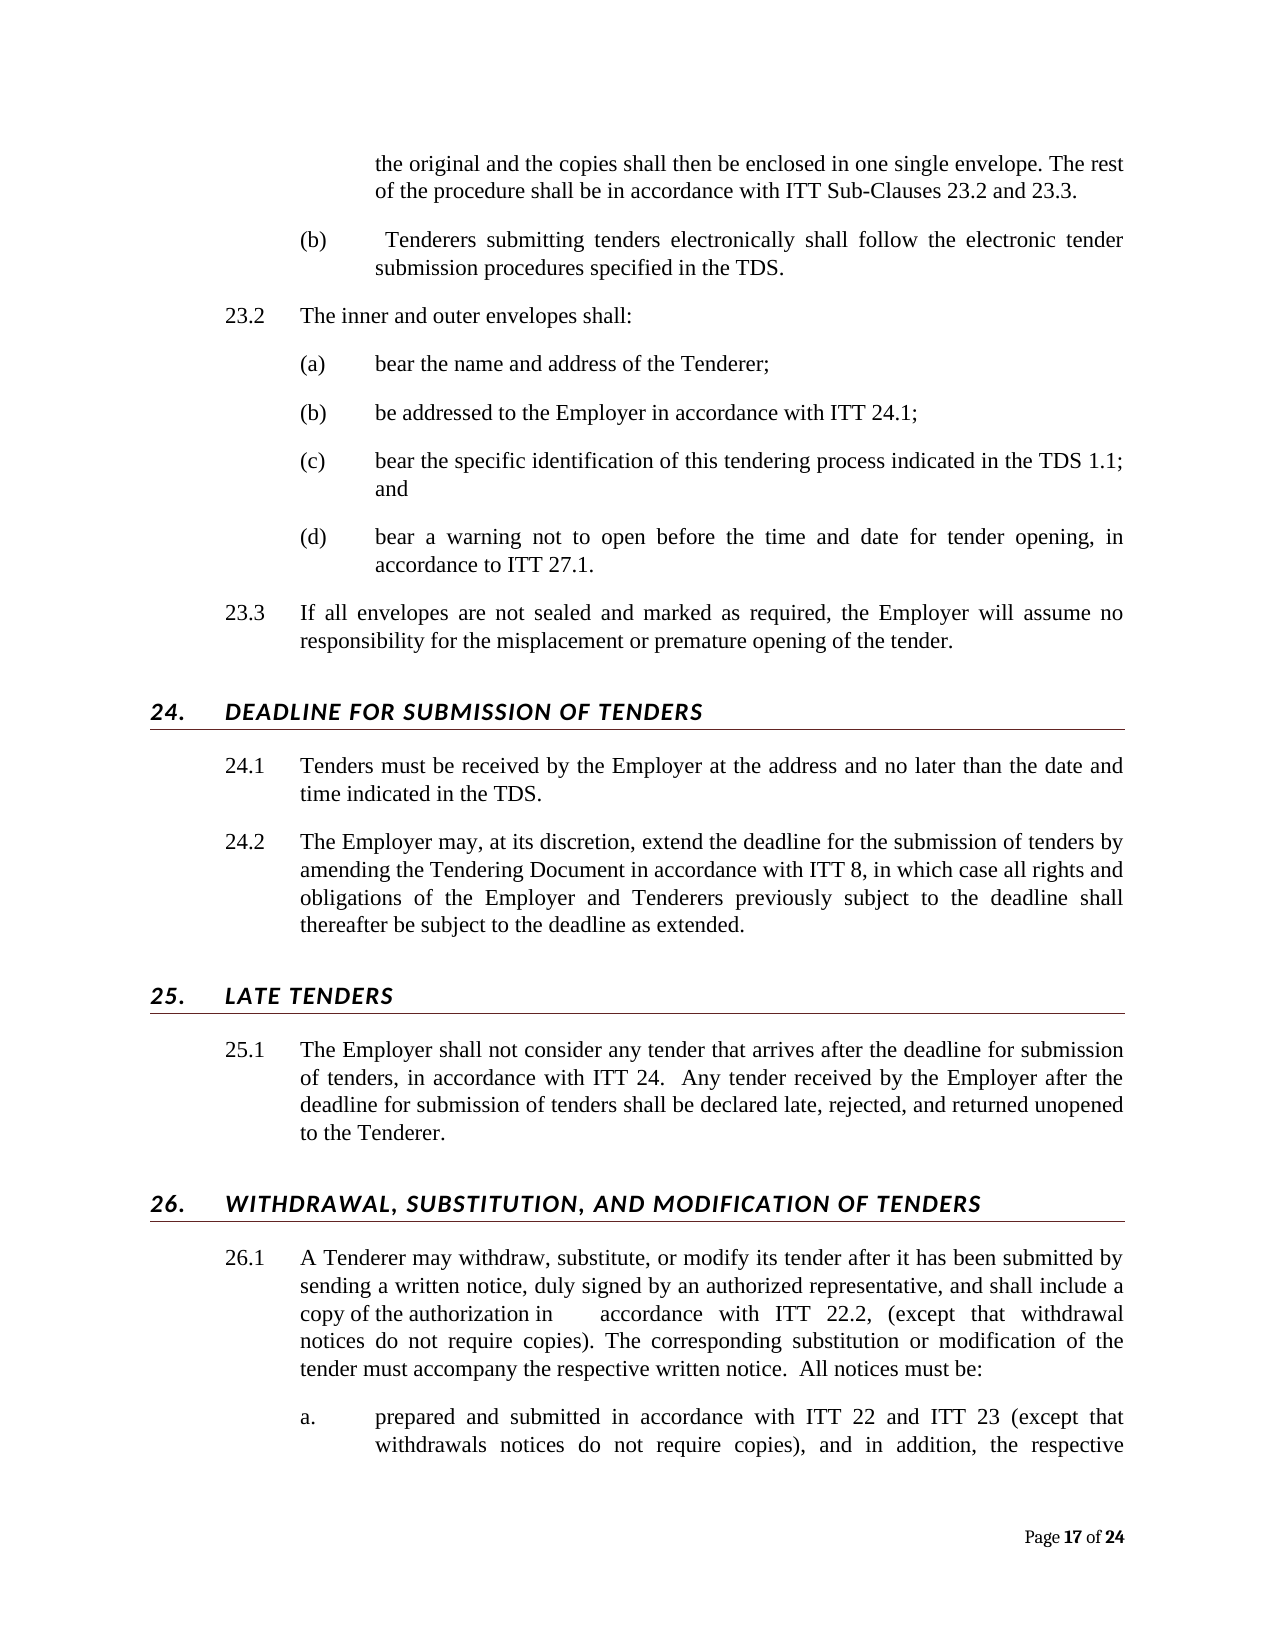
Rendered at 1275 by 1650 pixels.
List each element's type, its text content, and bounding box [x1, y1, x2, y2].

text (c) bear the specific identification of this tendering process indicated in the TDS 1.1; and [300, 447, 1125, 501]
subtitle 25. Late Tenders [150, 980, 1125, 1013]
text 24.2 The Employer may, at its discretion, extend the deadline for the submission of tenders by amending the Tendering Document in accordance with ITT 8, in which case all rights and obligations of the Employer and Tenderers previously subject to the deadline shall thereafter be subject to the deadline as extended. [225, 828, 1125, 937]
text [300, 150, 1125, 204]
text (d) bear a warning not to open before the time and date for tender opening, in accordance to ITT 27.1. [300, 523, 1125, 577]
subtitle 24. Deadline for Submission of Tenders [150, 696, 1125, 729]
subtitle 26. Withdrawal, Substitution, and Modification of Tenders [150, 1188, 1125, 1221]
text 24.1 Tenders must be received by the Employer at the address and no later than the date and time indicated in the TDS. [225, 752, 1125, 806]
text 23.2 The inner and outer envelopes shall: [150, 302, 1125, 328]
text (b) be addressed to the Employer in accordance with ITT 24.1; [300, 399, 1125, 425]
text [300, 1403, 1125, 1457]
text 26.1 A Tenderer may withdraw, substitute, or modify its tender after it has been submitted by sending a written notice, duly signed by an authorized representative, and shall include a copy of the authorization in accordance with ITT 22.2, (except that withdrawal notices do not require copies). The corresponding substitution or modification of the tender must accompany the respective written notice. All notices must be: [225, 1244, 1125, 1381]
text 23.3 If all envelopes are not sealed and marked as required, the Employer will assume no responsibility for the misplacement or premature opening of the tender. [225, 599, 1125, 653]
text (b) Tenderers submitting tenders electronically shall follow the electronic tender submission procedures specified in the TDS. [300, 226, 1125, 280]
text (a) bear the name and address of the Tenderer; [300, 351, 1125, 377]
text 25.1 The Employer shall not consider any tender that arrives after the deadline for submission of tenders, in accordance with ITT 24. Any tender received by the Employer after the deadline for submission of tenders shall be declared late, rejected, and returned unopened to the Tenderer. [225, 1036, 1125, 1146]
